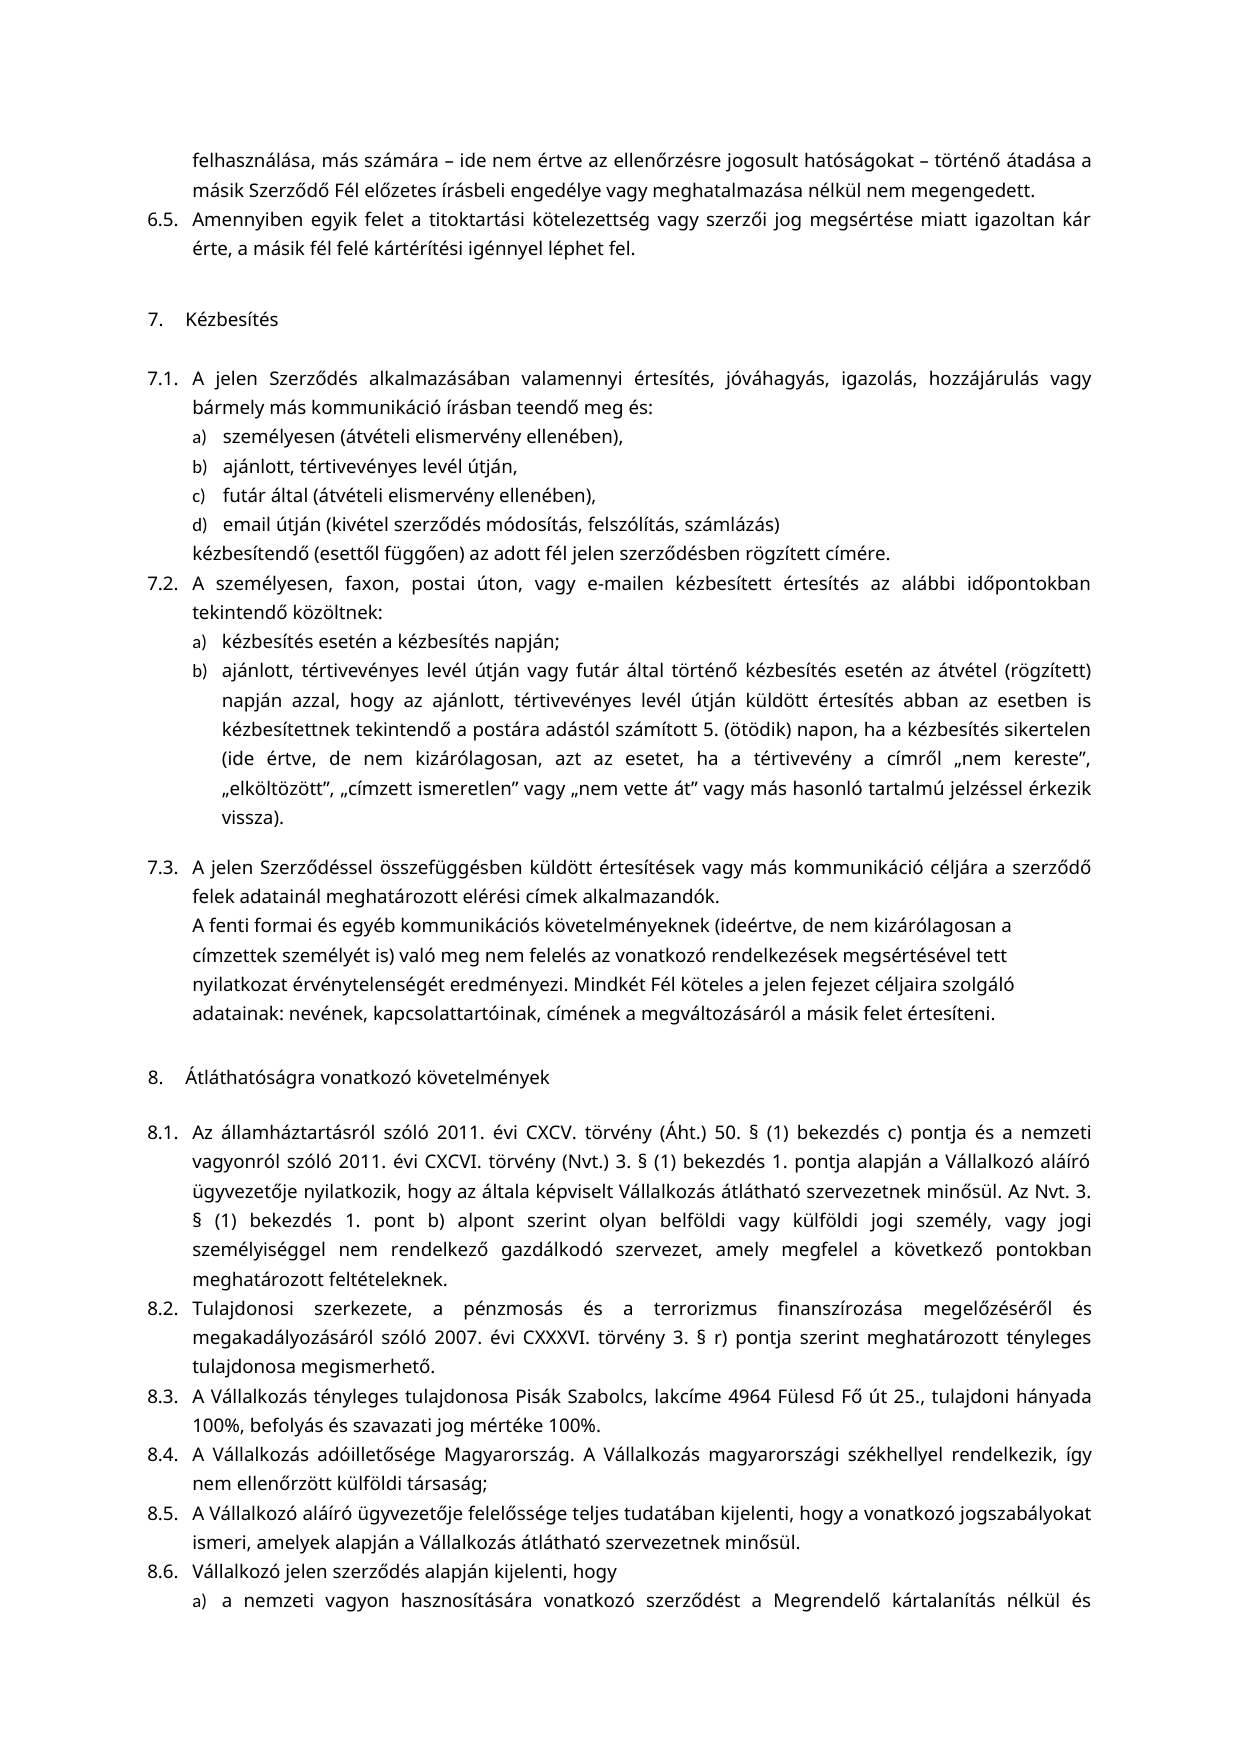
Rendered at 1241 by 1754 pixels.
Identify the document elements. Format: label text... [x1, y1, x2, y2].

subtitle Átláthatóságra vonatkozó követelmények [148, 1065, 1092, 1090]
list ajánlott, tértivevényes levél útján, [192, 453, 1092, 478]
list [147, 148, 1092, 202]
list ajánlott, tértivevényes levél útján vagy futár által történő kézbesítés esetén az átvétel (rögzített) napján azzal, hogy az ajánlott, tértivevényes levél útján küldött értesítés abban az esetben is kézbesítettnek tekintendő a postára adástól számított 5. (ötödik) napon, ha a kézbesítés sikertelen (ide értve, de nem kizárólagosan, azt az esetet, ha a tértivevény a címről „nem kereste”, „elköltözött”, „címzett ismeretlen” vagy „nem vette át” vagy más hasonló tartalmú jelzéssel érkezik vissza). [192, 658, 1092, 830]
list Az államháztartásról szóló 2011. évi CXCV. törvény (Áht.) 50. § (1) bekezdés c) pontja és a nemzeti vagyonról szóló 2011. évi CXCVI. törvény (Nvt.) 3. § (1) bekezdés 1. pontja alapján a Vállalkozó aláíró ügyvezetője nyilatkozik, hogy az általa képviselt Vállalkozás átlátható szervezetnek minősül. Az Nvt. 3. § (1) bekezdés 1. pont b) alpont szerint olyan belföldi vagy külföldi jogi személy, vagy jogi személyiséggel nem rendelkező gazdálkodó szervezet, amely megfelel a következő pontokban meghatározott feltételeknek. [147, 1119, 1092, 1291]
list A Vállalkozás tényleges tulajdonosa Pisák Szabolcs, lakcíme 4964 Fülesd Fő út 25., tulajdoni hányada 100%, befolyás és szavazati jog mértéke 100%. [147, 1383, 1092, 1438]
list A Vállalkozás adóilletősége Magyarország. A Vállalkozás magyarországi székhellyel rendelkezik, így nem ellenőrzött külföldi társaság; [147, 1441, 1092, 1496]
list Amennyiben egyik felet a titoktartási kötelezettség vagy szerzői jog megsértése miatt igazoltan kár érte, a másik fél felé kártérítési igénnyel léphet fel. [147, 206, 1092, 261]
text kézbesítendő (esettől függően) az adott fél jelen szerződésben rögzített címére. [148, 541, 1092, 566]
subtitle Kézbesítés [148, 307, 1092, 332]
list email útján (kivétel szerződés módosítás, felszólítás, számlázás) [192, 511, 1092, 537]
list Vállalkozó jelen szerződés alapján kijelenti, hogy [147, 1558, 1092, 1584]
list A jelen Szerződéssel összefüggésben küldött értesítések vagy más kommunikáció céljára a szerződő felek adatainál meghatározott elérési címek alkalmazandók. [147, 854, 1092, 909]
list A Vállalkozó aláíró ügyvezetője felelőssége teljes tudatában kijelenti, hogy a vonatkozó jogszabályokat ismeri, amelyek alapján a Vállalkozás átlátható szervezetnek minősül. [147, 1500, 1092, 1555]
list kézbesítés esetén a kézbesítés napján; [192, 628, 1092, 654]
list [192, 1588, 1092, 1613]
list személyesen (átvételi elismervény ellenében), [192, 424, 1092, 449]
list futár által (átvételi elismervény ellenében), [192, 482, 1092, 508]
text A fenti formai és egyéb kommunikációs követelményeknek (ideértve, de nem kizárólagosan a címzettek személyét is) való meg nem felelés az vonatkozó rendelkezések megsértésével tett nyilatkozat érvénytelenségét eredményezi. Mindkét Fél köteles a jelen fejezet céljaira szolgáló adatainak: nevének, kapcsolattartóinak, címének a megváltozásáról a másik felet értesíteni. [192, 913, 1092, 1026]
list Tulajdonosi szerkezete, a pénzmosás és a terrorizmus finanszírozása megelőzéséről és megakadályozásáról szóló 2007. évi CXXXVI. törvény 3. § r) pontja szerint meghatározott tényleges tulajdonosa megismerhető. [147, 1295, 1092, 1379]
list A személyesen, faxon, postai úton, vagy e-mailen kézbesített értesítés az alábbi időpontokban tekintendő közöltnek: [147, 570, 1092, 625]
list A jelen Szerződés alkalmazásában valamennyi értesítés, jóváhagyás, igazolás, hozzájárulás vagy bármely más kommunikáció írásban teendő meg és: [147, 365, 1092, 420]
